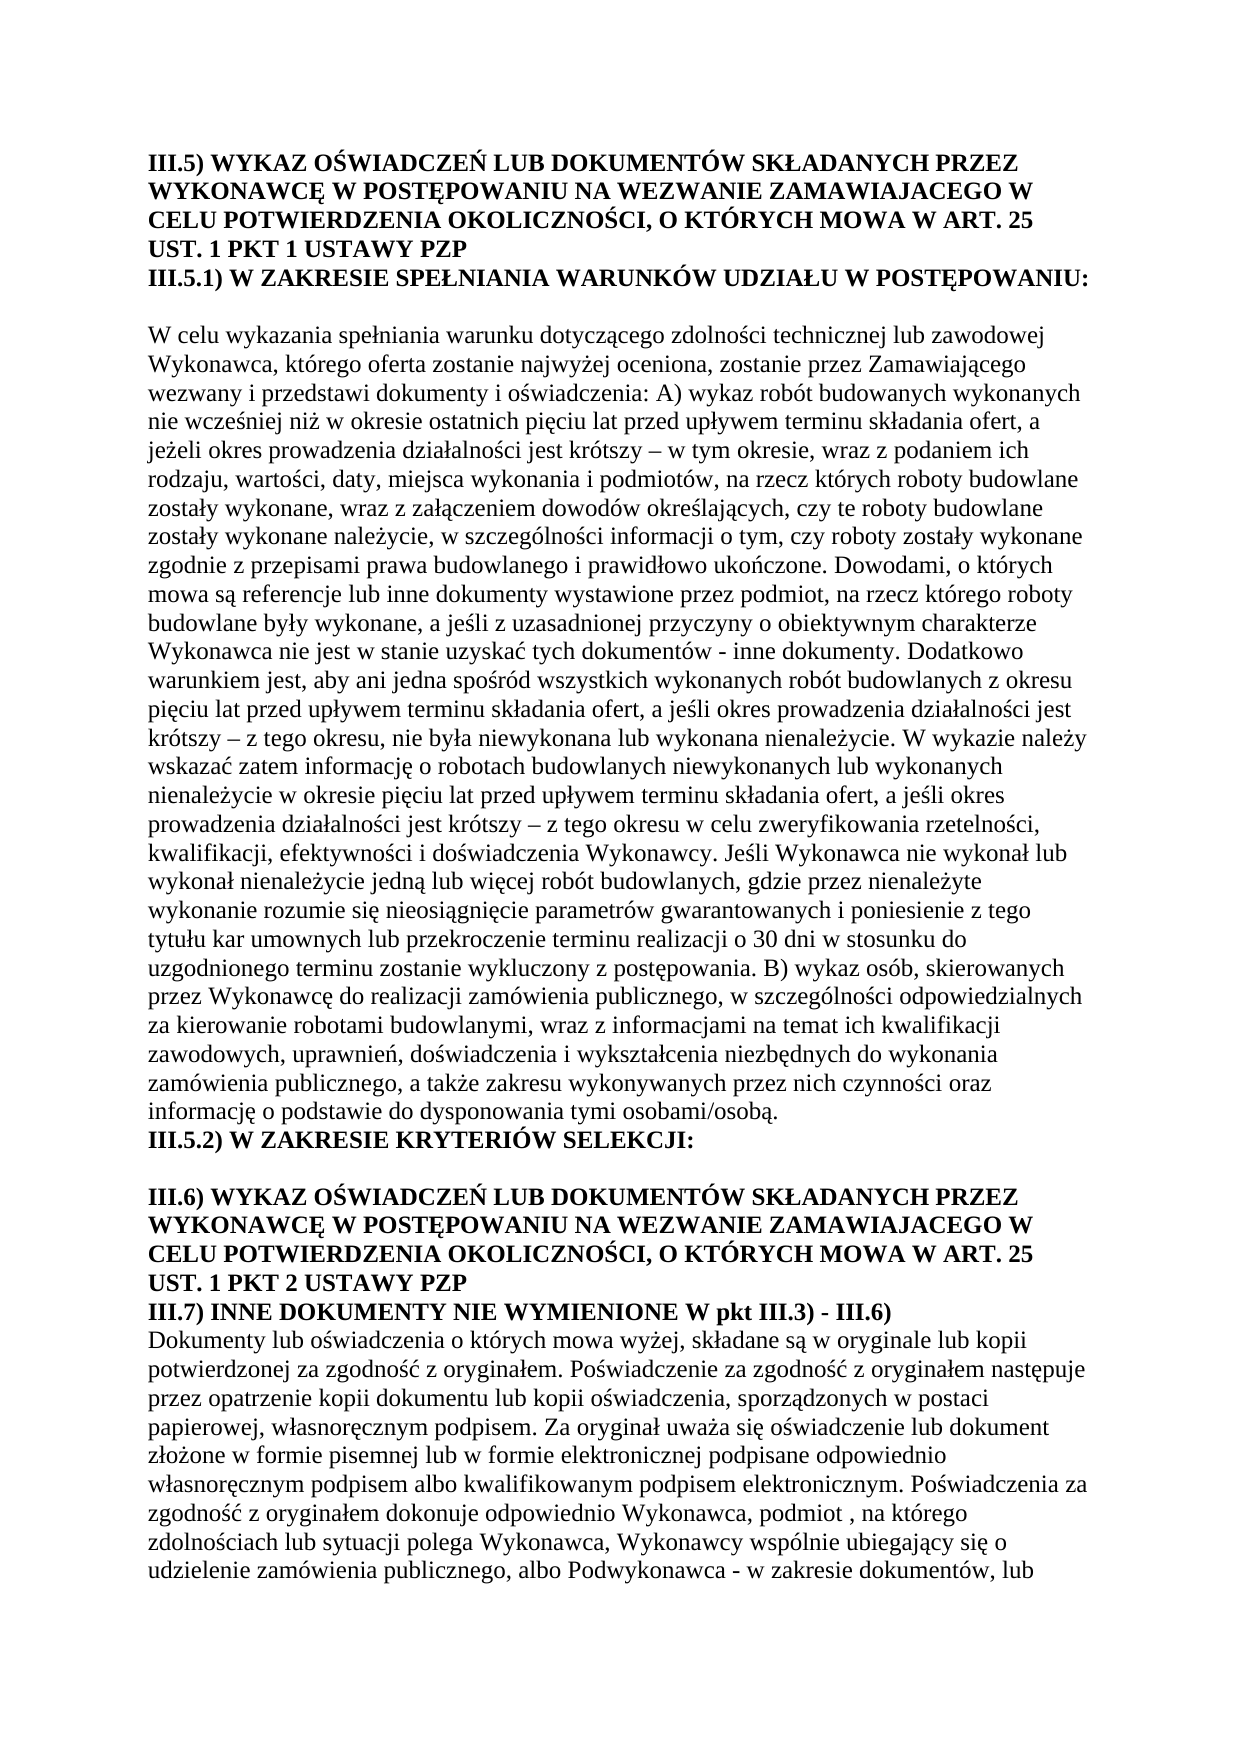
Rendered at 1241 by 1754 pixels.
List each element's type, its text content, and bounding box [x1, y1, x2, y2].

text III.7) INNE DOKUMENTY NIE WYMIENIONE W pkt III.3) - III.6) [148, 1297, 1093, 1326]
text III.6) WYKAZ OŚWIADCZEŃ LUB DOKUMENTÓW SKŁADANYCH PRZEZ WYKONAWCĘ W POSTĘPOWANIU NA WEZWANIE ZAMAWIAJACEGO W CELU POTWIERDZENIA OKOLICZNOŚCI, O KTÓRYCH MOWA W ART. 25 UST. 1 PKT 2 USTAWY PZP [148, 1182, 1093, 1297]
text III.5) WYKAZ OŚWIADCZEŃ LUB DOKUMENTÓW SKŁADANYCH PRZEZ WYKONAWCĘ W POSTĘPOWANIU NA WEZWANIE ZAMAWIAJACEGO W CELU POTWIERDZENIA OKOLICZNOŚCI, O KTÓRYCH MOWA W ART. 25 UST. 1 PKT 1 USTAWY PZP [148, 148, 1093, 263]
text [148, 1326, 1093, 1584]
text III.5.1) W ZAKRESIE SPEŁNIANIA WARUNKÓW UDZIAŁU W POSTĘPOWANIU: W celu wykazania spełniania warunku dotyczącego zdolności technicznej lub zawodowej Wykonawca, którego oferta zostanie najwyżej oceniona, zostanie przez Zamawiającego wezwany i przedstawi dokumenty i oświadczenia: A) wykaz robót budowanych wykonanych nie wcześniej niż w okresie ostatnich pięciu lat przed upływem terminu składania ofert, a jeżeli okres prowadzenia działalności jest krótszy – w tym okresie, wraz z podaniem ich rodzaju, wartości, daty, miejsca wykonania i podmiotów, na rzecz których roboty budowlane zostały wykonane, wraz z załączeniem dowodów określających, czy te roboty budowlane zostały wykonane należycie, w szczególności informacji o tym, czy roboty zostały wykonane zgodnie z przepisami prawa budowlanego i prawidłowo ukończone. Dowodami, o których mowa są referencje lub inne dokumenty wystawione przez podmiot, na rzecz którego roboty budowlane były wykonane, a jeśli z uzasadnionej przyczyny o obiektywnym charakterze Wykonawca nie jest w stanie uzyskać tych dokumentów - inne dokumenty. Dodatkowo warunkiem jest, aby ani jedna spośród wszystkich wykonanych robót budowlanych z okresu pięciu lat przed upływem terminu składania ofert, a jeśli okres prowadzenia działalności jest krótszy – z tego okresu, nie była niewykonana lub wykonana nienależycie. W wykazie należy wskazać zatem informację o robotach budowlanych niewykonanych lub wykonanych nienależycie w okresie pięciu lat przed upływem terminu składania ofert, a jeśli okres prowadzenia działalności jest krótszy – z tego okresu w celu zweryfikowania rzetelności, kwalifikacji, efektywności i doświadczenia Wykonawcy. Jeśli Wykonawca nie wykonał lub wykonał nienależycie jedną lub więcej robót budowlanych, gdzie przez nienależyte wykonanie rozumie się nieosiągnięcie parametrów gwarantowanych i poniesienie z tego tytułu kar umownych lub przekroczenie terminu realizacji o 30 dni w stosunku do uzgodnionego terminu zostanie wykluczony z postępowania. B) wykaz osób, skierowanych przez Wykonawcę do realizacji zamówienia publicznego, w szczególności odpowiedzialnych za kierowanie robotami budowlanymi, wraz z informacjami na temat ich kwalifikacji zawodowych, uprawnień, doświadczenia i wykształcenia niezbędnych do wykonania zamówienia publicznego, a także zakresu wykonywanych przez nich czynności oraz informację o podstawie do dysponowania tymi osobami/osobą. III.5.2) W ZAKRESIE KRYTERIÓW SELEKCJI: [148, 263, 1093, 1182]
